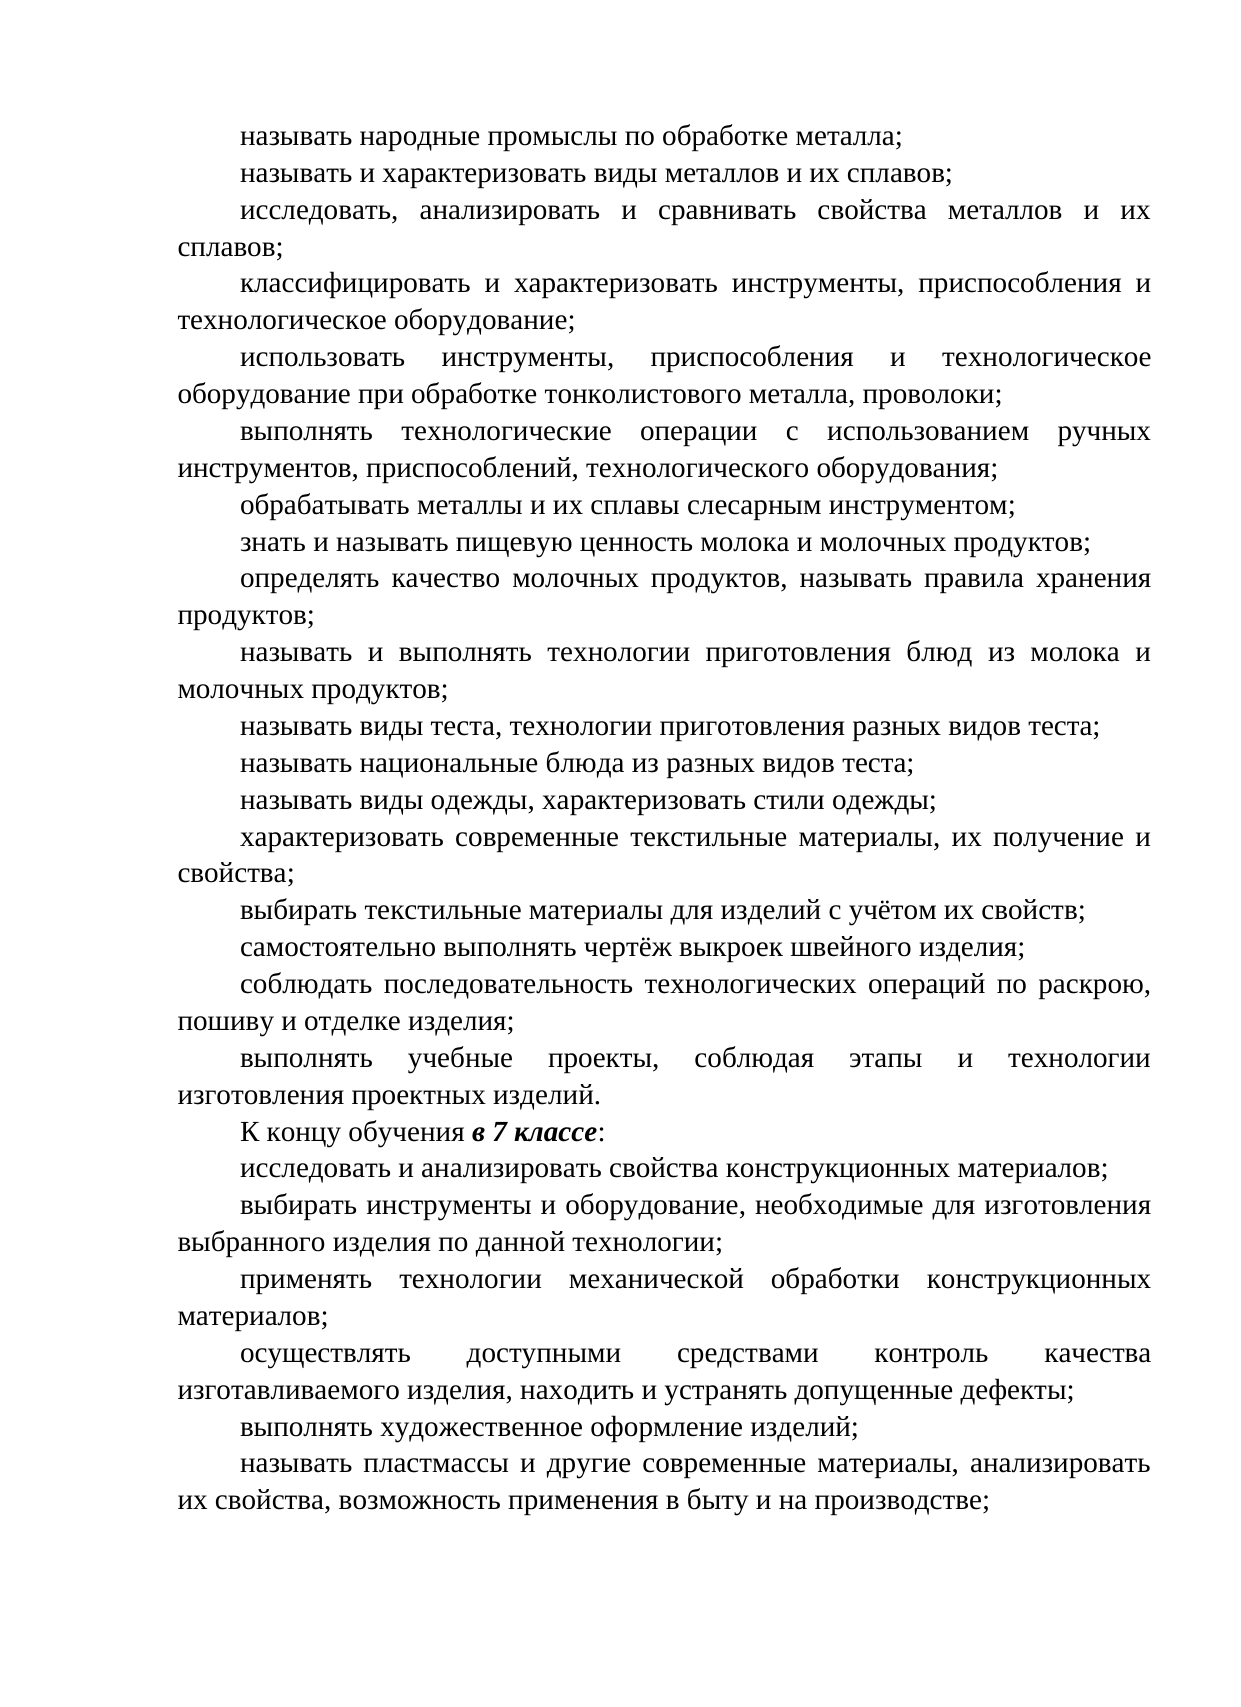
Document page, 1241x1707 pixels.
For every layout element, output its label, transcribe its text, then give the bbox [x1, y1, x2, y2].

text выполнять художественное оформление изделий; [177, 1409, 1152, 1442]
text использовать инструменты, приспособления и технологическое оборудование при обработке тонколистового металла, проволоки; [177, 339, 1152, 410]
text самостоятельно выполнять чертёж выкроек швейного изделия; [177, 929, 1152, 963]
text выполнять учебные проекты, соблюдая этапы и технологии изготовления проектных изделий. [177, 1040, 1152, 1110]
text обрабатывать металлы и их сплавы слесарным инструментом; [177, 487, 1152, 520]
text называть и выполнять технологии приготовления блюд из молока и молочных продуктов; [177, 634, 1152, 705]
text классифицировать и характеризовать инструменты, приспособления и технологическое оборудование; [177, 266, 1152, 336]
text называть пластмассы и другие современные материалы, анализировать их свойства, возможность применения в быту и на производстве; [177, 1446, 1152, 1516]
text выбирать инструменты и оборудование, необходимые для изготовления выбранного изделия по данной технологии; [177, 1187, 1152, 1258]
text определять качество молочных продуктов, называть правила хранения продуктов; [177, 561, 1152, 631]
text исследовать и анализировать свойства конструкционных материалов; [177, 1151, 1152, 1184]
text знать и называть пищевую ценность молока и молочных продуктов; [177, 524, 1152, 557]
text характеризовать современные текстильные материалы, их получение и свойства; [177, 819, 1152, 889]
text называть виды одежды, характеризовать стили одежды; [177, 782, 1152, 815]
text называть виды теста, технологии приготовления разных видов теста; [177, 708, 1152, 742]
text называть и характеризовать виды металлов и их сплавов; [177, 155, 1152, 188]
text К концу обучения в 7 классе: [177, 1114, 1152, 1147]
text исследовать, анализировать и сравнивать свойства металлов и их сплавов; [177, 192, 1152, 262]
text называть народные промыслы по обработке металла; [177, 118, 1152, 152]
text соблюдать последовательность технологических операций по раскрою, пошиву и отделке изделия; [177, 966, 1152, 1037]
text называть национальные блюда из разных видов теста; [177, 745, 1152, 778]
text выполнять технологические операции с использованием ручных инструментов, приспособлений, технологического оборудования; [177, 413, 1152, 483]
text применять технологии механической обработки конструкционных материалов; [177, 1261, 1152, 1332]
text выбирать текстильные материалы для изделий с учётом их свойств; [177, 892, 1152, 926]
text осуществлять доступными средствами контроль качества изготавливаемого изделия, находить и устранять допущенные дефекты; [177, 1335, 1152, 1405]
